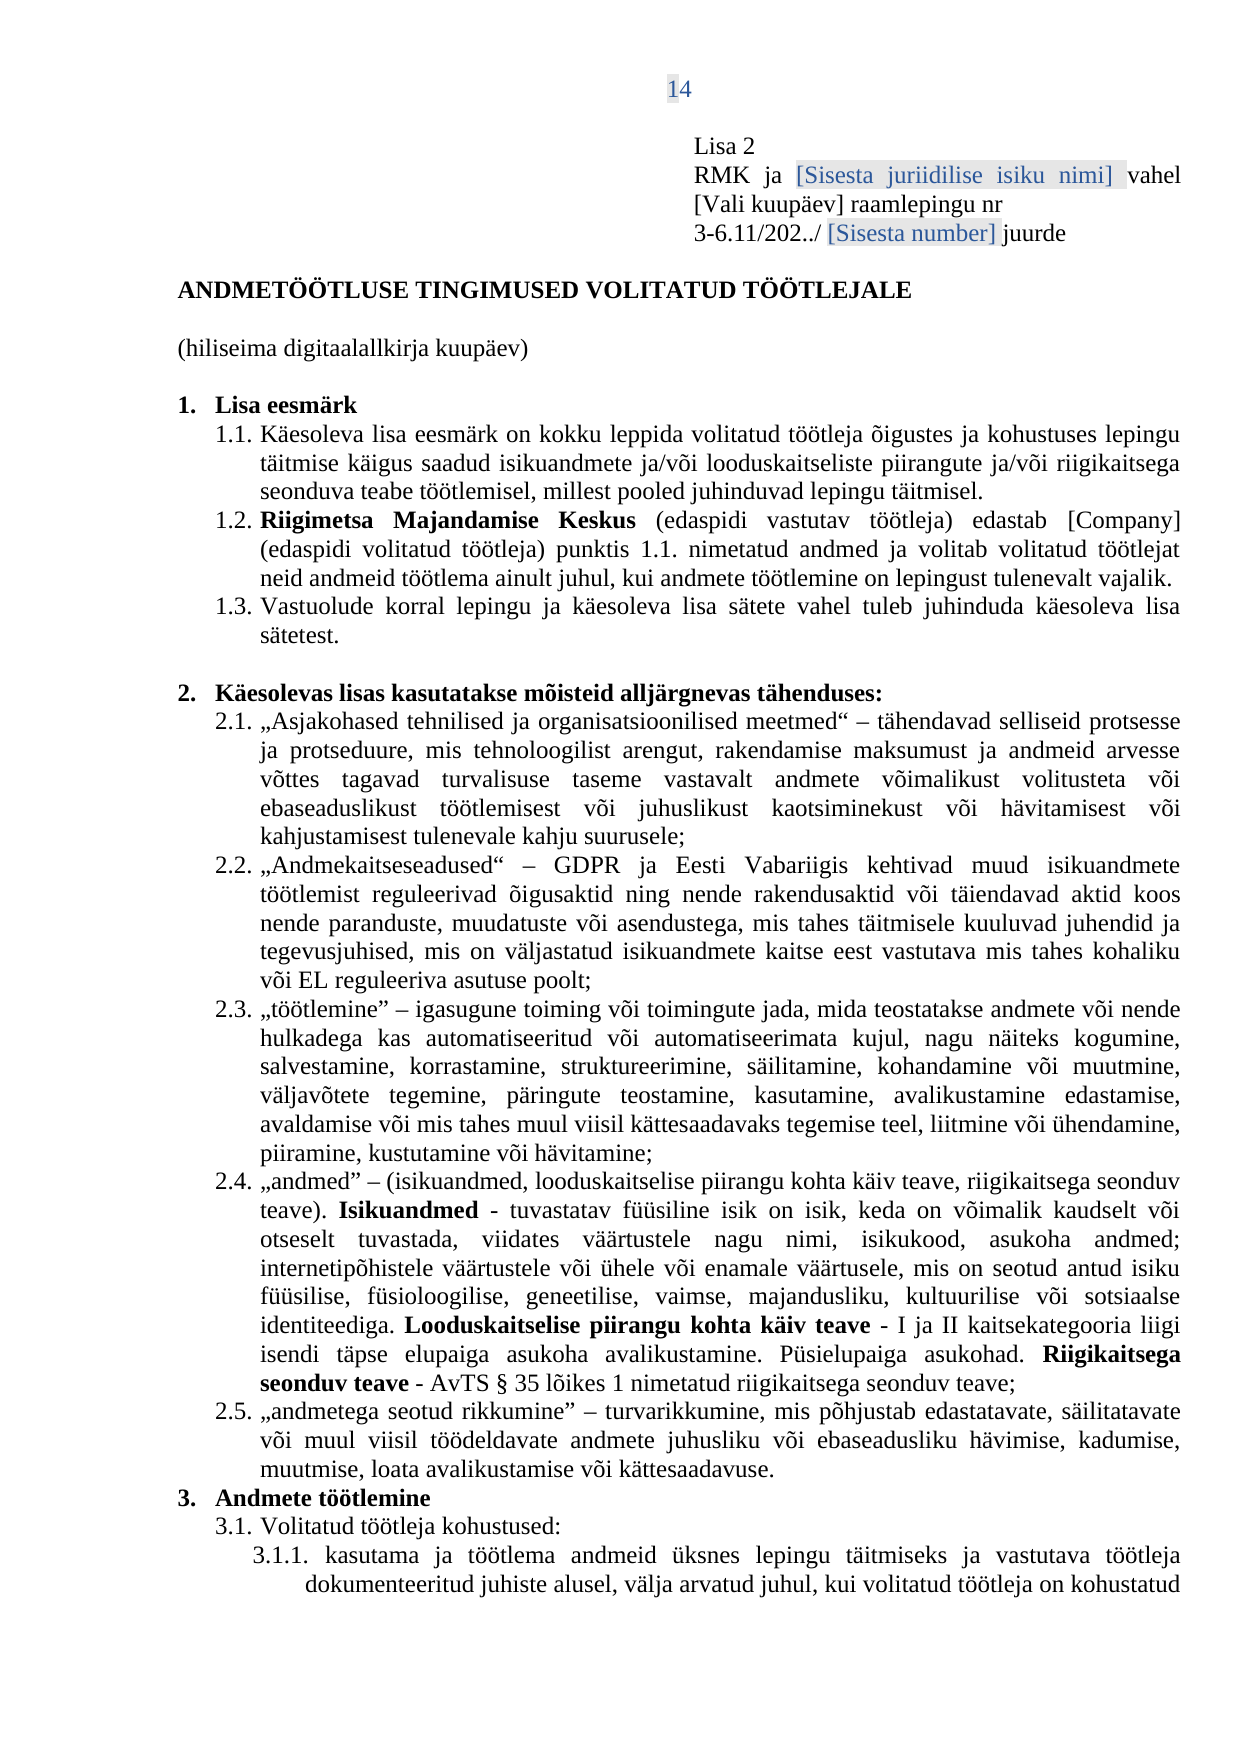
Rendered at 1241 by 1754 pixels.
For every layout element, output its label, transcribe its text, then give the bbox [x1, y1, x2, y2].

list Volitatud töötleja kohustused: [215, 1511, 1181, 1540]
text (hiliseima digitaalallkirja kuupäev) [177, 333, 1181, 361]
text Lisa 2 [620, 131, 1181, 160]
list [252, 1540, 1181, 1598]
list Käesolevas lisas kasutatakse mõisteid alljärgnevas tähenduses: [177, 678, 1181, 706]
text RMK ja vahel raamlepingu nr [693, 160, 1181, 218]
text ANDMETÖÖTLUSE TINGIMUSED VOLITATUD TÖÖTLEJALE [177, 275, 1181, 304]
list Riigimetsa Majandamise Keskus (edaspidi vastutav töötleja) edastab (edaspidi volitatud töötleja) punktis 1.1. nimetatud andmed ja volitab volitatud töötlejat neid andmeid töötlema ainult juhul, kui andmete töötlemine on lepingust tulenevalt vajalik. [215, 505, 1181, 591]
list „Andmekaitseseadused“ – GDPR ja Eesti Vabariigis kehtivad muud isikuandmete töötlemist reguleerivad õigusaktid ning nende rakendusaktid või täiendavad aktid koos nende paranduste, muudatuste või asendustega, mis tahes täitmisele kuuluvad juhendid ja tegevusjuhised, mis on väljastatud isikuandmete kaitse eest vastutava mis tahes kohaliku või EL reguleeriva asutuse poolt; [215, 850, 1181, 994]
list Andmete töötlemine [177, 1483, 1181, 1511]
list „Asjakohased tehnilised ja organisatsioonilised meetmed“ – tähendavad selliseid protsesse ja protseduure, mis tehnoloogilist arengut, rakendamise maksumust ja andmeid arvesse võttes tagavad turvalisuse taseme vastavalt andmete võimalikust volitusteta või ebaseaduslikust töötlemisest või juhuslikust kaotsiminekust või hävitamisest või kahjustamisest tulenevale kahju suurusele; [215, 706, 1181, 850]
list „töötlemine” – igasugune toiming või toimingute jada, mida teostatakse andmete või nende hulkadega kas automatiseeritud või automatiseerimata kujul, nagu näiteks kogumine, salvestamine, korrastamine, struktureerimine, säilitamine, kohandamine või muutmine, väljavõtete tegemine, päringute teostamine, kasutamine, avalikustamine edastamise, avaldamise või mis tahes muul viisil kättesaadavaks tegemise teel, liitmine või ühendamine, piiramine, kustutamine või hävitamine; [215, 994, 1181, 1166]
list „andmetega seotud rikkumine” – turvarikkumine, mis põhjustab edastatavate, säilitatavate või muul viisil töödeldavate andmete juhusliku või ebaseadusliku hävimise, kadumise, muutmise, loata avalikustamise või kättesaadavuse. [215, 1396, 1181, 1483]
list Käesoleva lisa eesmärk on kokku leppida volitatud töötleja õigustes ja kohustuses lepingu täitmise käigus saadud isikuandmete ja/või looduskaitseliste piirangute ja/või riigikaitsega seonduva teabe töötlemisel, millest pooled juhinduvad lepingu täitmisel. [215, 419, 1181, 505]
text 3-6.11/202../ juurde [1002, 218, 1181, 246]
list Vastuolude korral lepingu ja käesoleva lisa sätete vahel tuleb juhinduda käesoleva lisa sätetest. [215, 591, 1181, 649]
text 3-6.11/202../ juurde [693, 218, 827, 246]
list „andmed” – (isikuandmed, looduskaitselise piirangu kohta käiv teave, riigikaitsega seonduv teave). Isikuandmed - tuvastatav füüsiline isik on isik, keda on võimalik kaudselt või otseselt tuvastada, viidates väärtustele nagu nimi, isikukood, asukoha andmed; internetipõhistele väärtustele või ühele või enamale väärtusele, mis on seotud antud isiku füüsilise, füsioloogilise, geneetilise, vaimse, majandusliku, kultuurilise või sotsiaalse identiteediga. Looduskaitselise piirangu kohta käiv teave - I ja II kaitsekategooria liigi isendi täpse elupaiga asukoha avalikustamine. Püsielupaiga asukohad. Riigikaitsega seonduv teave - AvTS § 35 lõikes 1 nimetatud riigikaitsega seonduv teave; [215, 1166, 1181, 1396]
list Lisa eesmärk [177, 390, 1181, 419]
